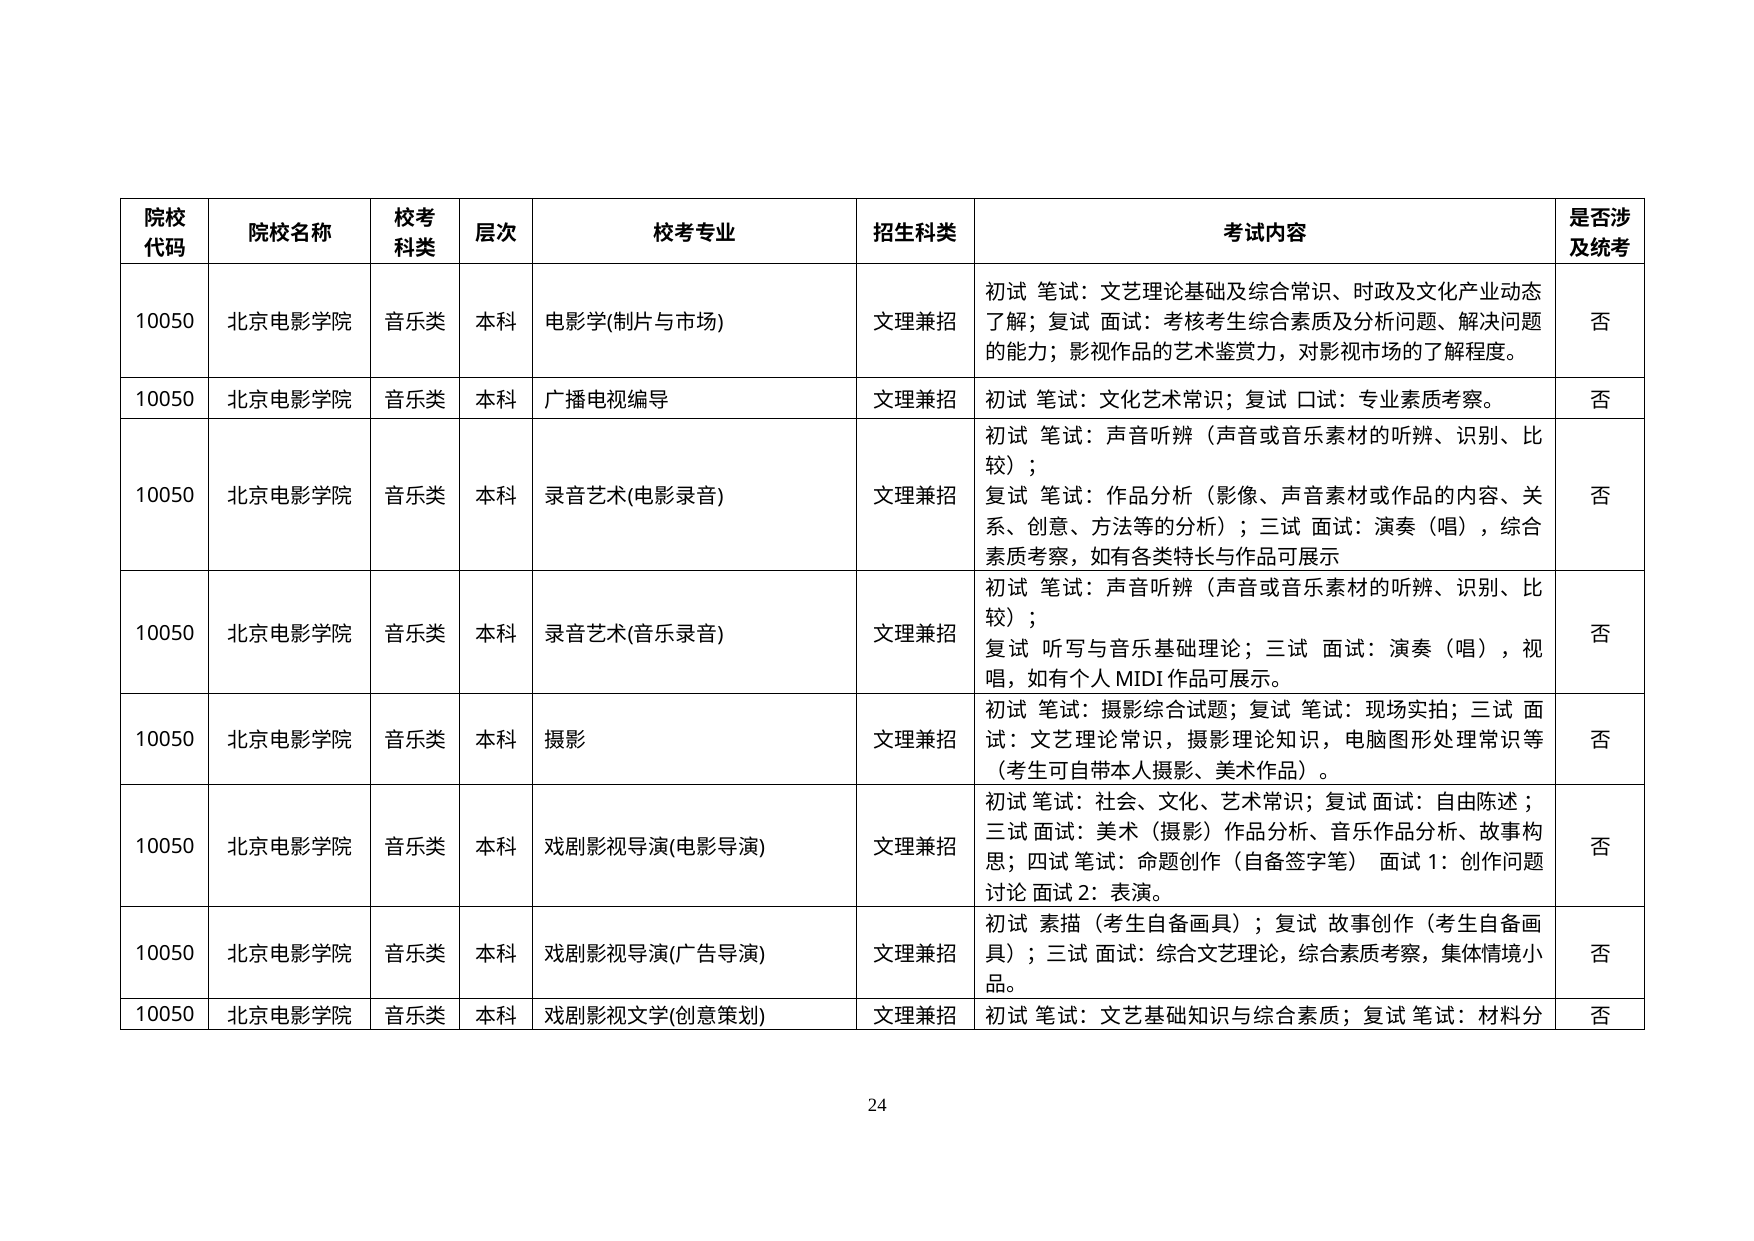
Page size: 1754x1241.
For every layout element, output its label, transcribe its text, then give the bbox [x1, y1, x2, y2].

table_cell 初试 笔试：社会、文化、艺术常识；复试 面试：自由陈述 ；三试 面试：美术（摄影）作品分析、音乐作品分析、故事构思；四试 笔试：命题创作（自备签字笔） 面试1：创作问题讨论 面试2：表演。 [975, 785, 1555, 906]
table_cell 本科 [460, 907, 532, 998]
table_header 院校名称 [209, 199, 370, 263]
table_cell 北京电影学院 [209, 694, 370, 784]
table_cell 初试 笔试：声音听辨（声音或音乐素材的听辨、识别、比较）； 复试 笔试：作品分析（影像、声音素材或作品的内容、关系、创意、方法等的分析）；三试 面试：演奏（唱），综合素质考察，如有各类特长与作品可展示 [975, 419, 1555, 570]
table_cell 否 [1556, 571, 1644, 692]
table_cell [975, 999, 1555, 1029]
table_cell 文理兼招 [857, 419, 974, 570]
table_cell 本科 [460, 785, 532, 906]
table_cell 戏剧影视导演(电影导演) [533, 785, 856, 906]
table_cell 文理兼招 [857, 571, 974, 692]
table_cell 音乐类 [371, 264, 459, 377]
table_cell 10050 [121, 378, 208, 418]
table_cell 广播电视编导 [533, 378, 856, 418]
table_cell 否 [1556, 419, 1644, 570]
table_cell 北京电影学院 [209, 571, 370, 692]
table_cell 北京电影学院 [209, 419, 370, 570]
table_cell 音乐类 [371, 571, 459, 692]
table_cell 初试 笔试：文化艺术常识；复试 口试：专业素质考察。 [975, 378, 1555, 418]
table_cell 本科 [460, 378, 532, 418]
table_cell 文理兼招 [857, 999, 974, 1029]
table_cell 否 [1556, 694, 1644, 784]
table_cell 否 [1556, 907, 1644, 998]
table_cell 电影学(制片与市场) [533, 264, 856, 377]
table_cell 初试 素描（考生自备画具）；复试 故事创作（考生自备画具）；三试 面试：综合文艺理论，综合素质考察，集体情境小品。 [975, 907, 1555, 998]
table_cell 北京电影学院 [209, 264, 370, 377]
table_cell 本科 [460, 264, 532, 377]
table_cell 录音艺术(电影录音) [533, 419, 856, 570]
table_cell 初试 笔试：文艺理论基础及综合常识、时政及文化产业动态了解；复试 面试：考核考生综合素质及分析问题、解决问题的能力；影视作品的艺术鉴赏力，对影视市场的了解程度。 [975, 264, 1555, 377]
table_cell 北京电影学院 [209, 785, 370, 906]
table_header 招生科类 [857, 199, 974, 263]
table_cell 音乐类 [371, 419, 459, 570]
table_cell 音乐类 [371, 694, 459, 784]
table_cell 本科 [460, 571, 532, 692]
table_cell 文理兼招 [857, 694, 974, 784]
table_cell 音乐类 [371, 999, 459, 1029]
table_cell 文理兼招 [857, 264, 974, 377]
table_cell 本科 [460, 694, 532, 784]
table_cell 摄影 [533, 694, 856, 784]
table_cell 否 [1556, 378, 1644, 418]
table_header 是否涉及统考 [1556, 199, 1644, 263]
table_cell 10050 [121, 907, 208, 998]
table_cell 音乐类 [371, 785, 459, 906]
table_cell 北京电影学院 [209, 907, 370, 998]
table_header 校考 科类 [371, 199, 459, 263]
table_cell 文理兼招 [857, 378, 974, 418]
table_cell 本科 [460, 999, 532, 1029]
table_cell 文理兼招 [857, 907, 974, 998]
table_cell 10050 [121, 264, 208, 377]
table_cell 录音艺术(音乐录音) [533, 571, 856, 692]
table_cell 10050 [121, 999, 208, 1029]
table_header 校考专业 [533, 199, 856, 263]
table_cell 文理兼招 [857, 785, 974, 906]
table_cell 初试 笔试：摄影综合试题；复试 笔试：现场实拍；三试 面试：文艺理论常识，摄影理论知识，电脑图形处理常识等（考生可自带本人摄影、美术作品）。 [975, 694, 1555, 784]
table_cell 否 [1556, 999, 1644, 1029]
table_header 院校 代码 [121, 199, 208, 263]
table_header 层次 [460, 199, 532, 263]
table_cell 10050 [121, 694, 208, 784]
table_cell 北京电影学院 [209, 378, 370, 418]
table_cell 戏剧影视文学(创意策划) [533, 999, 856, 1029]
table_cell 音乐类 [371, 907, 459, 998]
table_cell 本科 [460, 419, 532, 570]
table_header 考试内容 [975, 199, 1555, 263]
table_cell 10050 [121, 419, 208, 570]
table_cell 否 [1556, 785, 1644, 906]
table_cell 音乐类 [371, 378, 459, 418]
table_cell 戏剧影视导演(广告导演) [533, 907, 856, 998]
table_cell 10050 [121, 785, 208, 906]
table_cell 10050 [121, 571, 208, 692]
table_cell 初试 笔试：声音听辨（声音或音乐素材的听辨、识别、比较）； 复试 听写与音乐基础理论；三试 面试：演奏（唱），视唱，如有个人MIDI作品可展示。 [975, 571, 1555, 692]
table_cell 否 [1556, 264, 1644, 377]
table_cell 北京电影学院 [209, 999, 370, 1029]
